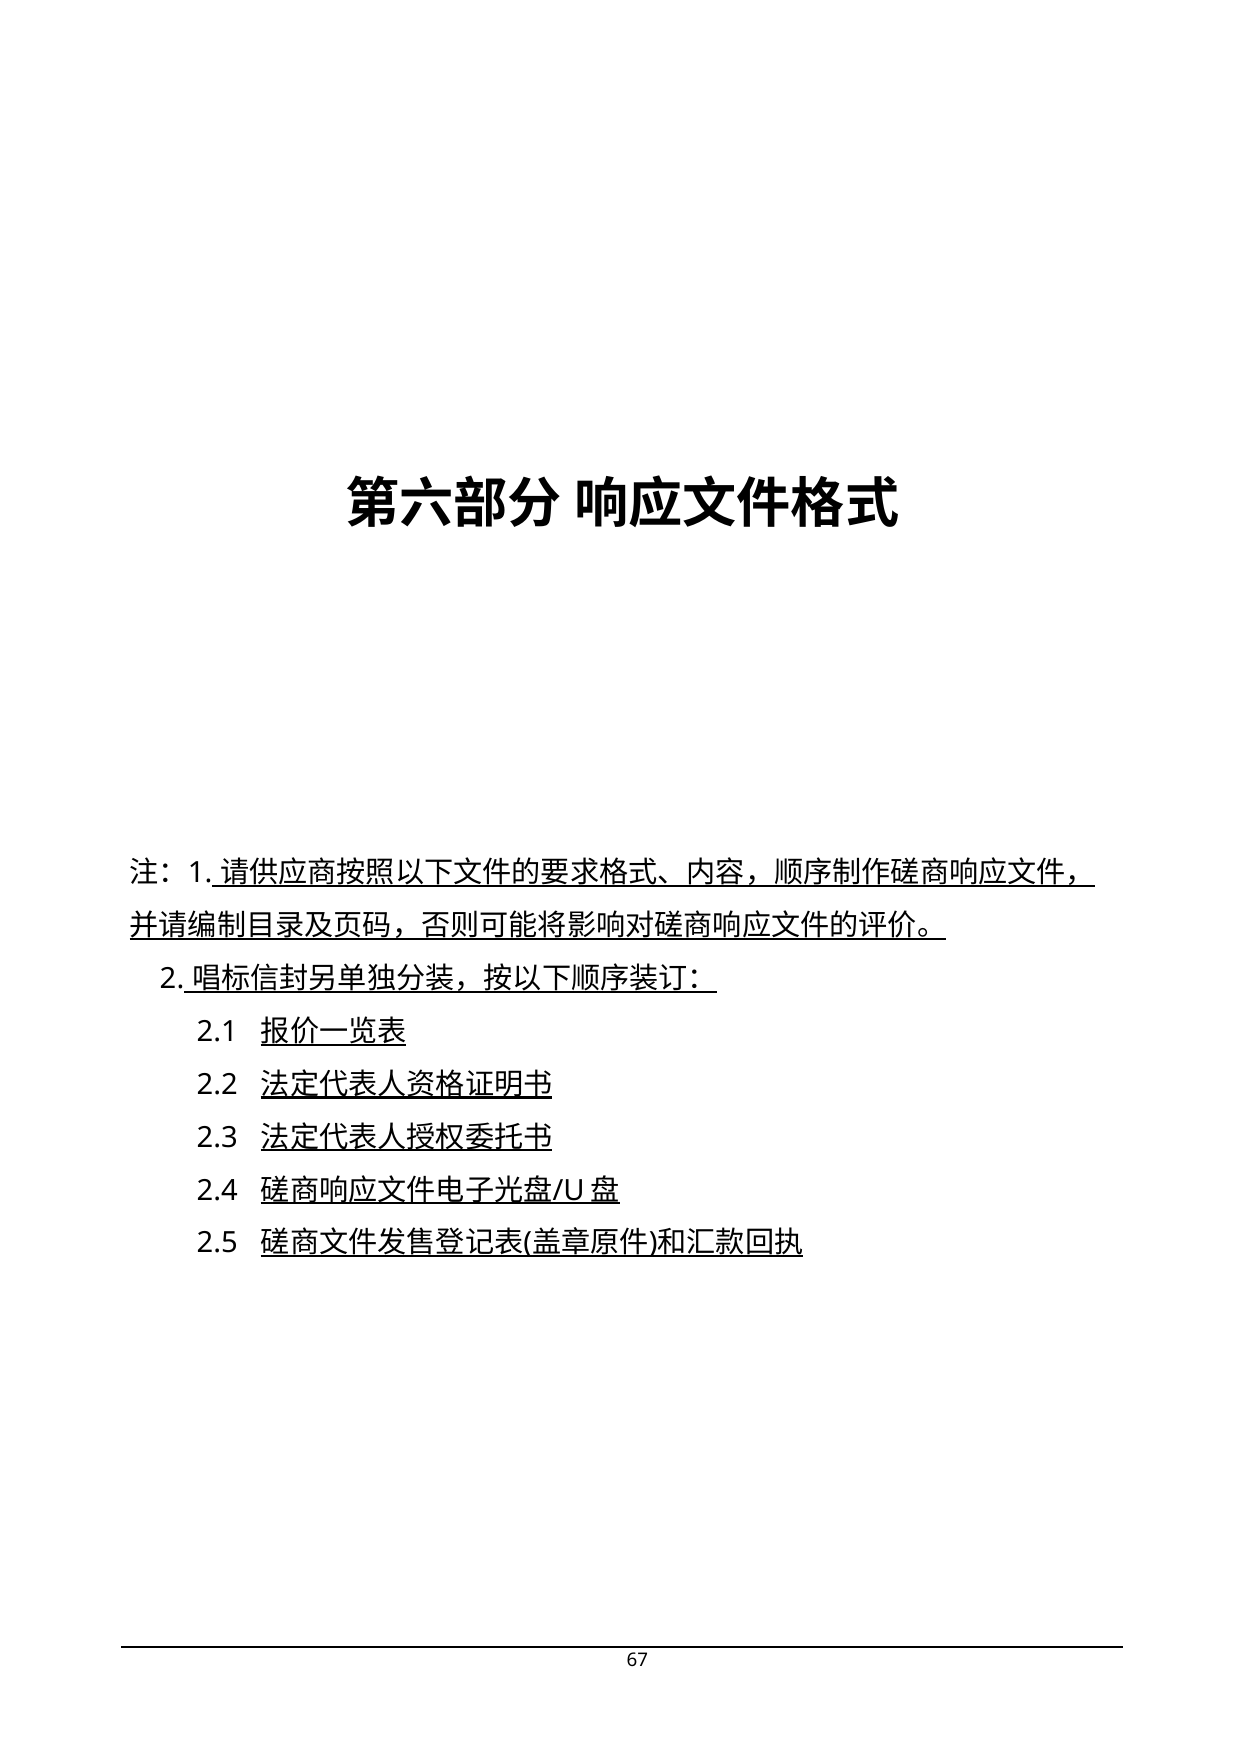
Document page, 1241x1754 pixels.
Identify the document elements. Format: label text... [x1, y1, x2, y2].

list 磋商响应文件电子光盘/U盘 [193, 1166, 1114, 1208]
list 报价一览表 [193, 1007, 1114, 1050]
text 注：1. 请供应商按照以下文件的要求格式、内容，顺序制作磋商响应文件，并请编制目录及页码，否则可能将影响对磋商响应文件的评价。 [129, 849, 1114, 944]
list 法定代表人资格证明书 [193, 1060, 1114, 1103]
list 法定代表人授权委托书 [193, 1113, 1114, 1156]
text 2. 唱标信封另单独分装，按以下顺序装订： [129, 954, 1114, 997]
list 磋商文件发售登记表(盖章原件)和汇款回执 [193, 1219, 1114, 1261]
text 第六部分 响应文件格式 [129, 460, 1114, 538]
